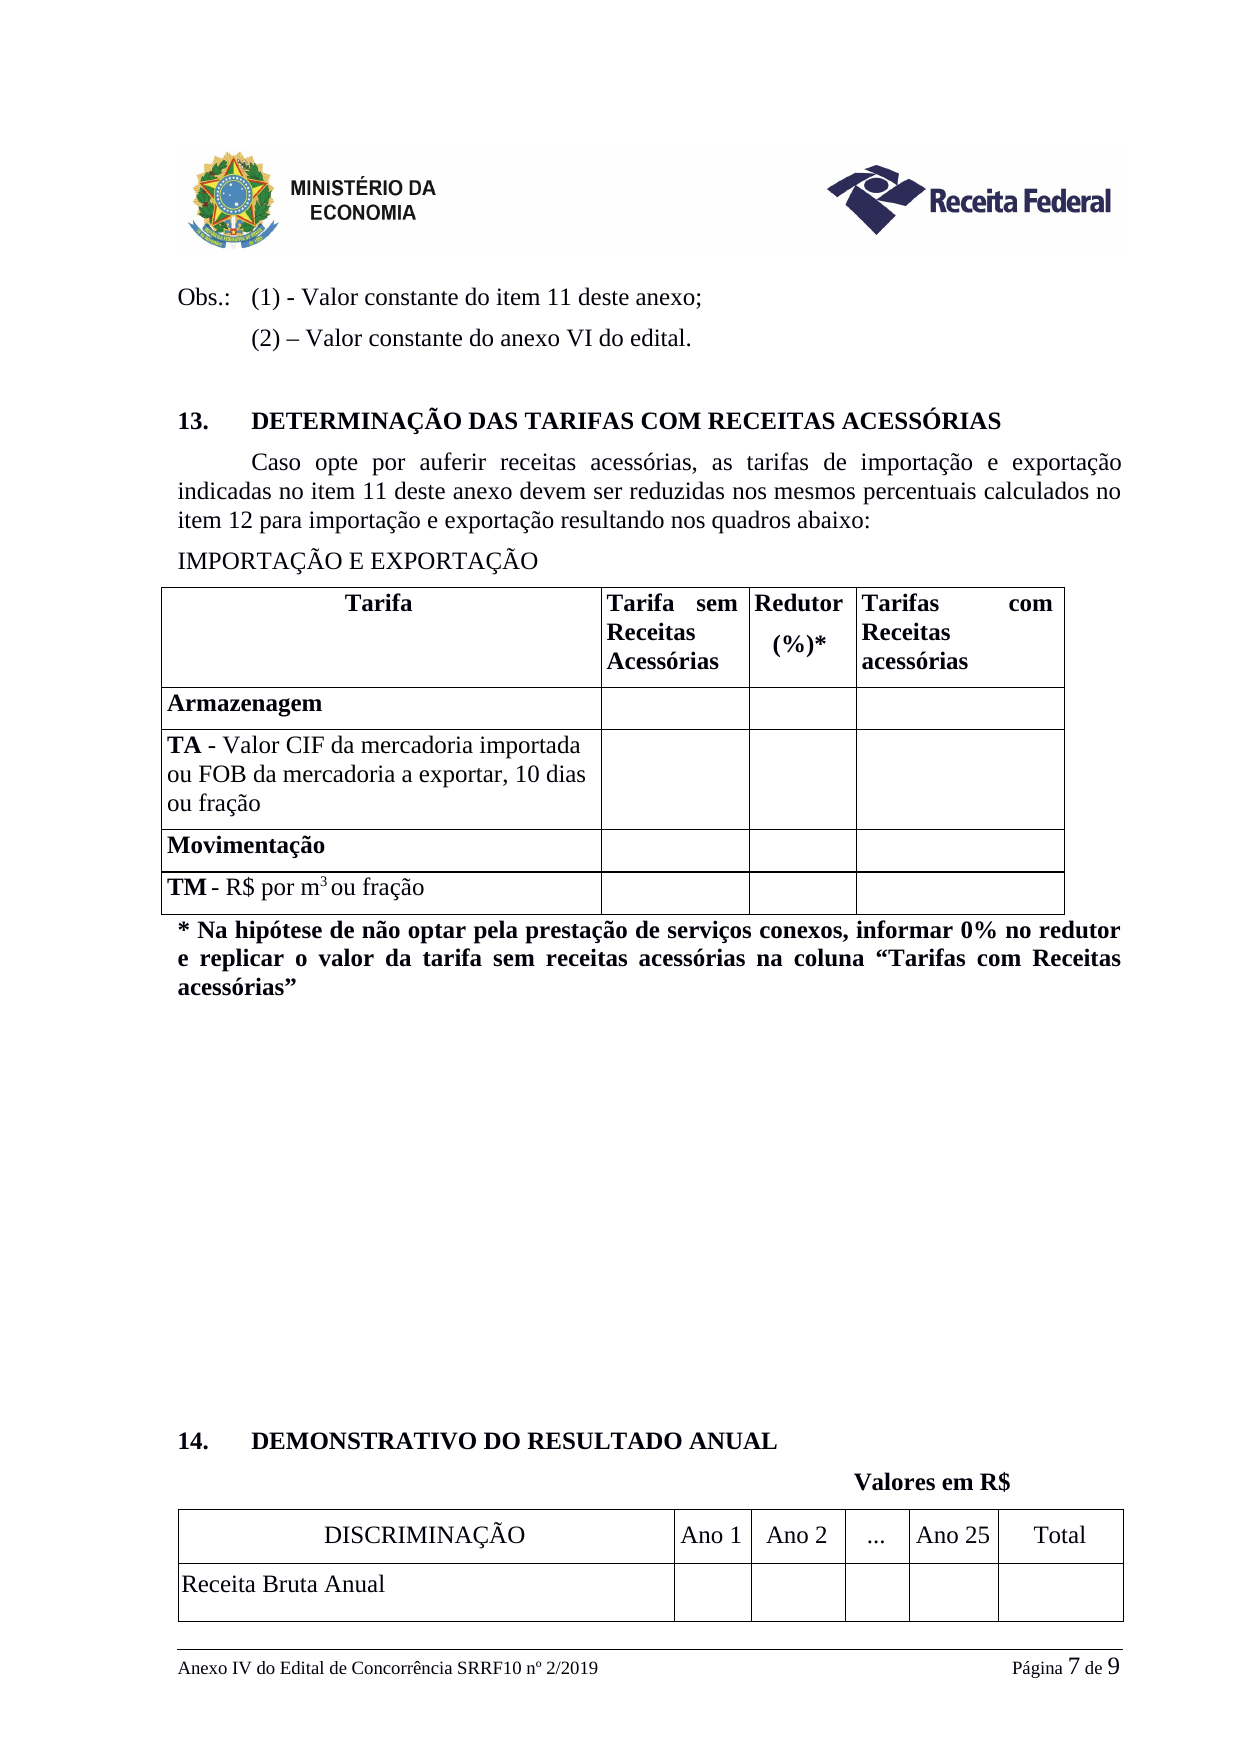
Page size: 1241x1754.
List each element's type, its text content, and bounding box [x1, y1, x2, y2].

table_cell [602, 730, 749, 829]
text Obs.: (1) - Valor constante do item 11 deste anexo; [177, 282, 1123, 311]
table_cell TA - Valor CIF da mercadoria importada ou FOB da mercadoria a exportar, 10 dias ou fração [162, 730, 601, 829]
table_cell [857, 830, 1064, 871]
table_cell TM - R$ por m3 ou fração [162, 873, 601, 914]
table_cell Receita Bruta Anual [179, 1564, 674, 1621]
text 14. DEMONSTRATIVO DO RESULTADO ANUAL [177, 1426, 1123, 1455]
table_cell [602, 873, 749, 914]
table_header Tarifa sem Receitas Acessórias [602, 588, 749, 687]
table_cell [857, 688, 1064, 729]
table_header Ano 25 [910, 1510, 998, 1562]
text IMPORTAÇÃO E EXPORTAÇÃO [177, 546, 1123, 575]
table_cell [752, 1564, 845, 1621]
table_cell [910, 1564, 998, 1621]
table_cell [857, 873, 1064, 914]
picture [177, 147, 1123, 253]
text Caso opte por auferir receitas acessórias, as tarifas de importação e exportação indicadas no item 11 deste anexo devem ser reduzidas nos mesmos percentuais calculados no item 12 para importação e exportação resultando nos quadros abaixo: [177, 447, 1123, 533]
table_cell [750, 688, 856, 729]
table_cell [999, 1564, 1123, 1621]
table_header Ano 2 [752, 1510, 845, 1562]
table_header Total [999, 1510, 1123, 1562]
table_cell Movimentação [162, 830, 601, 871]
table_cell Armazenagem [162, 688, 601, 729]
table_cell [750, 830, 856, 871]
table_header Tarifa [162, 588, 601, 687]
text * Na hipótese de não optar pela prestação de serviços conexos, informar 0% no redutor e replicar o valor da tarifa sem receitas acessórias na coluna “Tarifas com Receitas acessórias” [177, 915, 1123, 1001]
table_cell [675, 1564, 751, 1621]
table_cell [750, 873, 856, 914]
table_header DISCRIMINAÇÃO [179, 1510, 674, 1562]
table_cell [750, 730, 856, 829]
table_header Redutor (%)* [750, 588, 856, 687]
text 13. DETERMINAÇÃO DAS TARIFAS COM RECEITAS ACESSÓRIAS [177, 406, 1123, 435]
table_cell [857, 730, 1064, 829]
text Valores em R$ [177, 1467, 1123, 1496]
text (2) – Valor constante do anexo VI do edital. [177, 323, 1123, 352]
table_cell [846, 1564, 909, 1621]
table_cell [602, 830, 749, 871]
table_header Tarifas com Receitas acessórias [857, 588, 1064, 687]
table_cell [602, 688, 749, 729]
table_header Ano 1 [675, 1510, 751, 1562]
table_header ... [846, 1510, 909, 1562]
